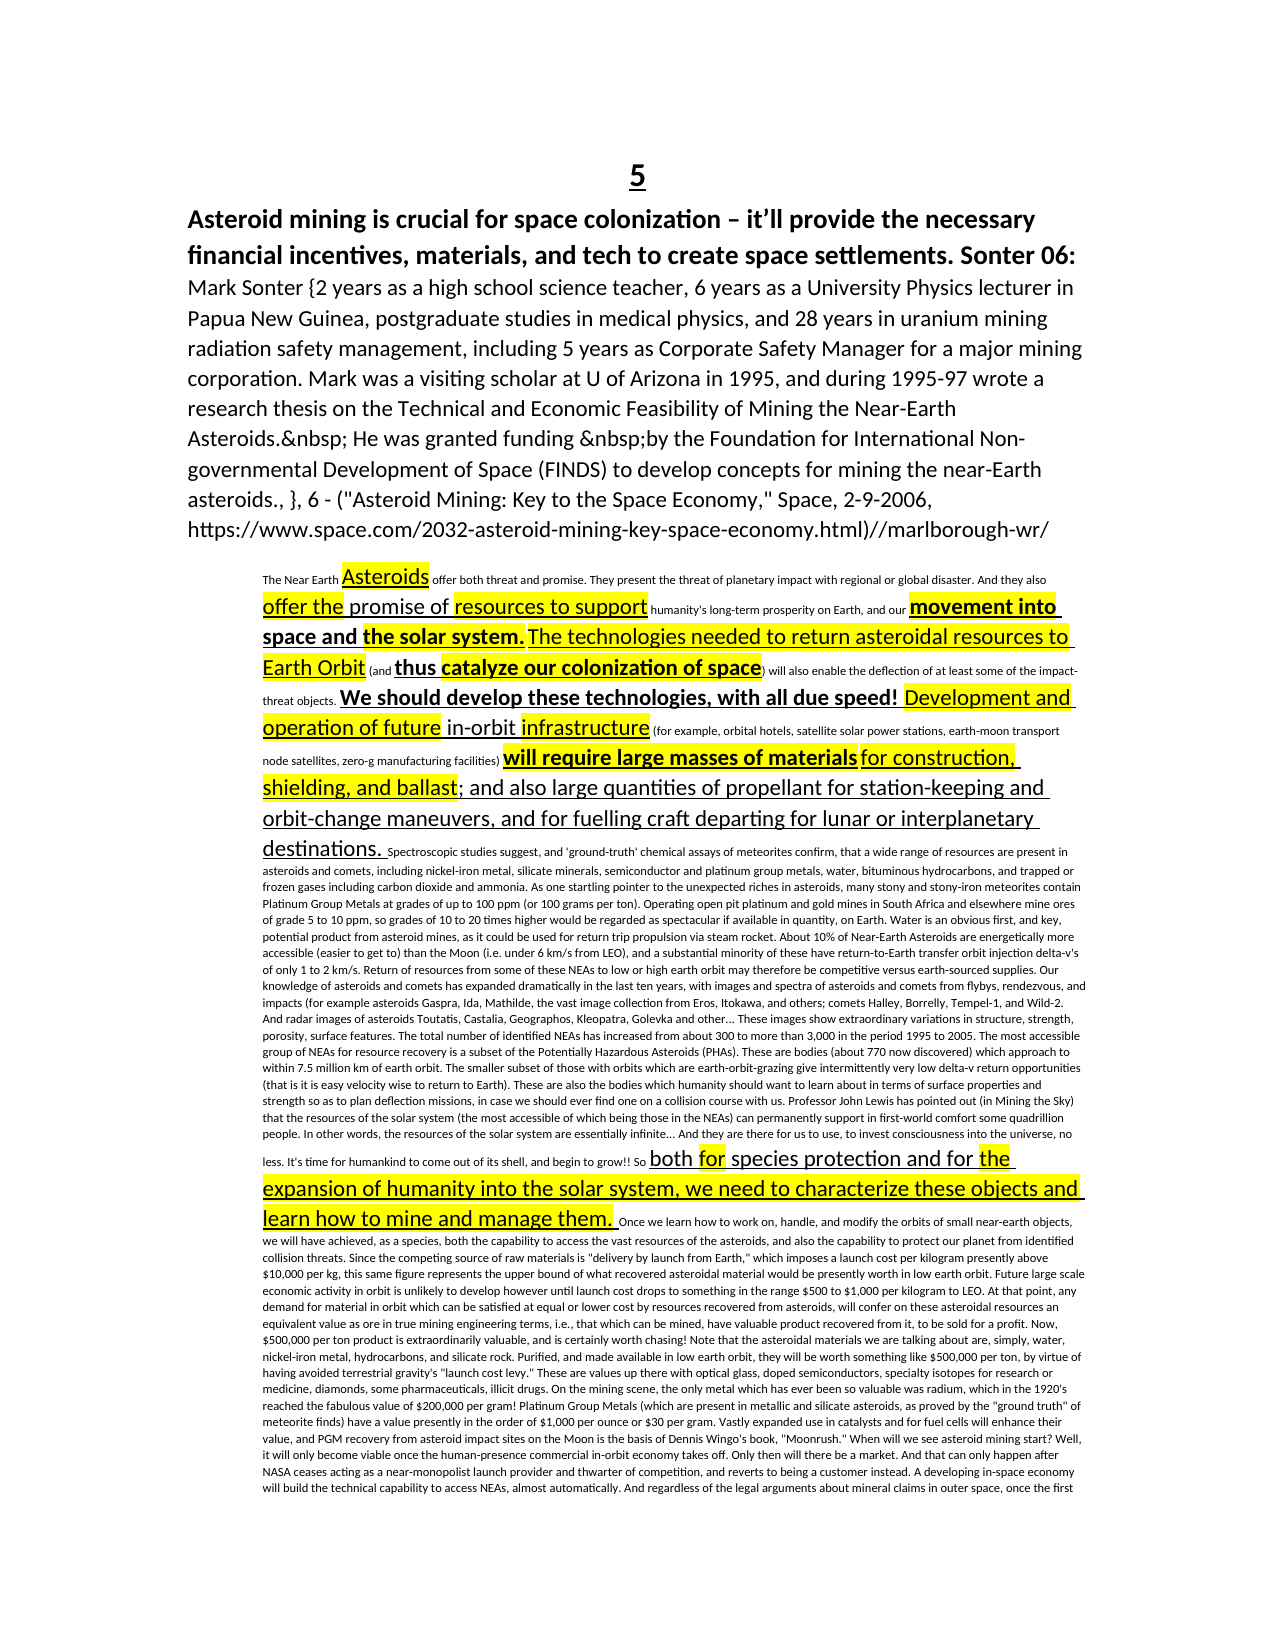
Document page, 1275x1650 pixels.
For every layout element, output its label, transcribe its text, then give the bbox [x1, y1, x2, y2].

text Mark Sonter {2 years as a high school science teacher, 6 years as a University Physics lecturer in Papua New Guinea, postgraduate studies in medical physics, and 28 years in uranium mining radiation safety management, including 5 years as Corporate Safety Manager for a major mining corporation. Mark was a visiting scholar at U of Arizona in 1995, and during 1995-97 wrote a research thesis on the Technical and Economic Feasibility of Mining the Near-Earth Asteroids.&nbsp; He was granted funding &nbsp;by the Foundation for International Non-governmental Development of Space (FINDS) to develop concepts for mining the near-Earth asteroids., }, 6 - ("Asteroid Mining: Key to the Space Economy," Space, 2-9-2006, https://www.space.com/2032-asteroid-mining-key-space-economy.html)//marlborough-wr/ [187, 273, 1087, 543]
subtitle Asteroid mining is crucial for space colonization – it’ll provide the necessary financial incentives, materials, and tech to create space settlements. Sonter 06: [187, 202, 1087, 271]
subtitle 5 [187, 154, 1087, 195]
